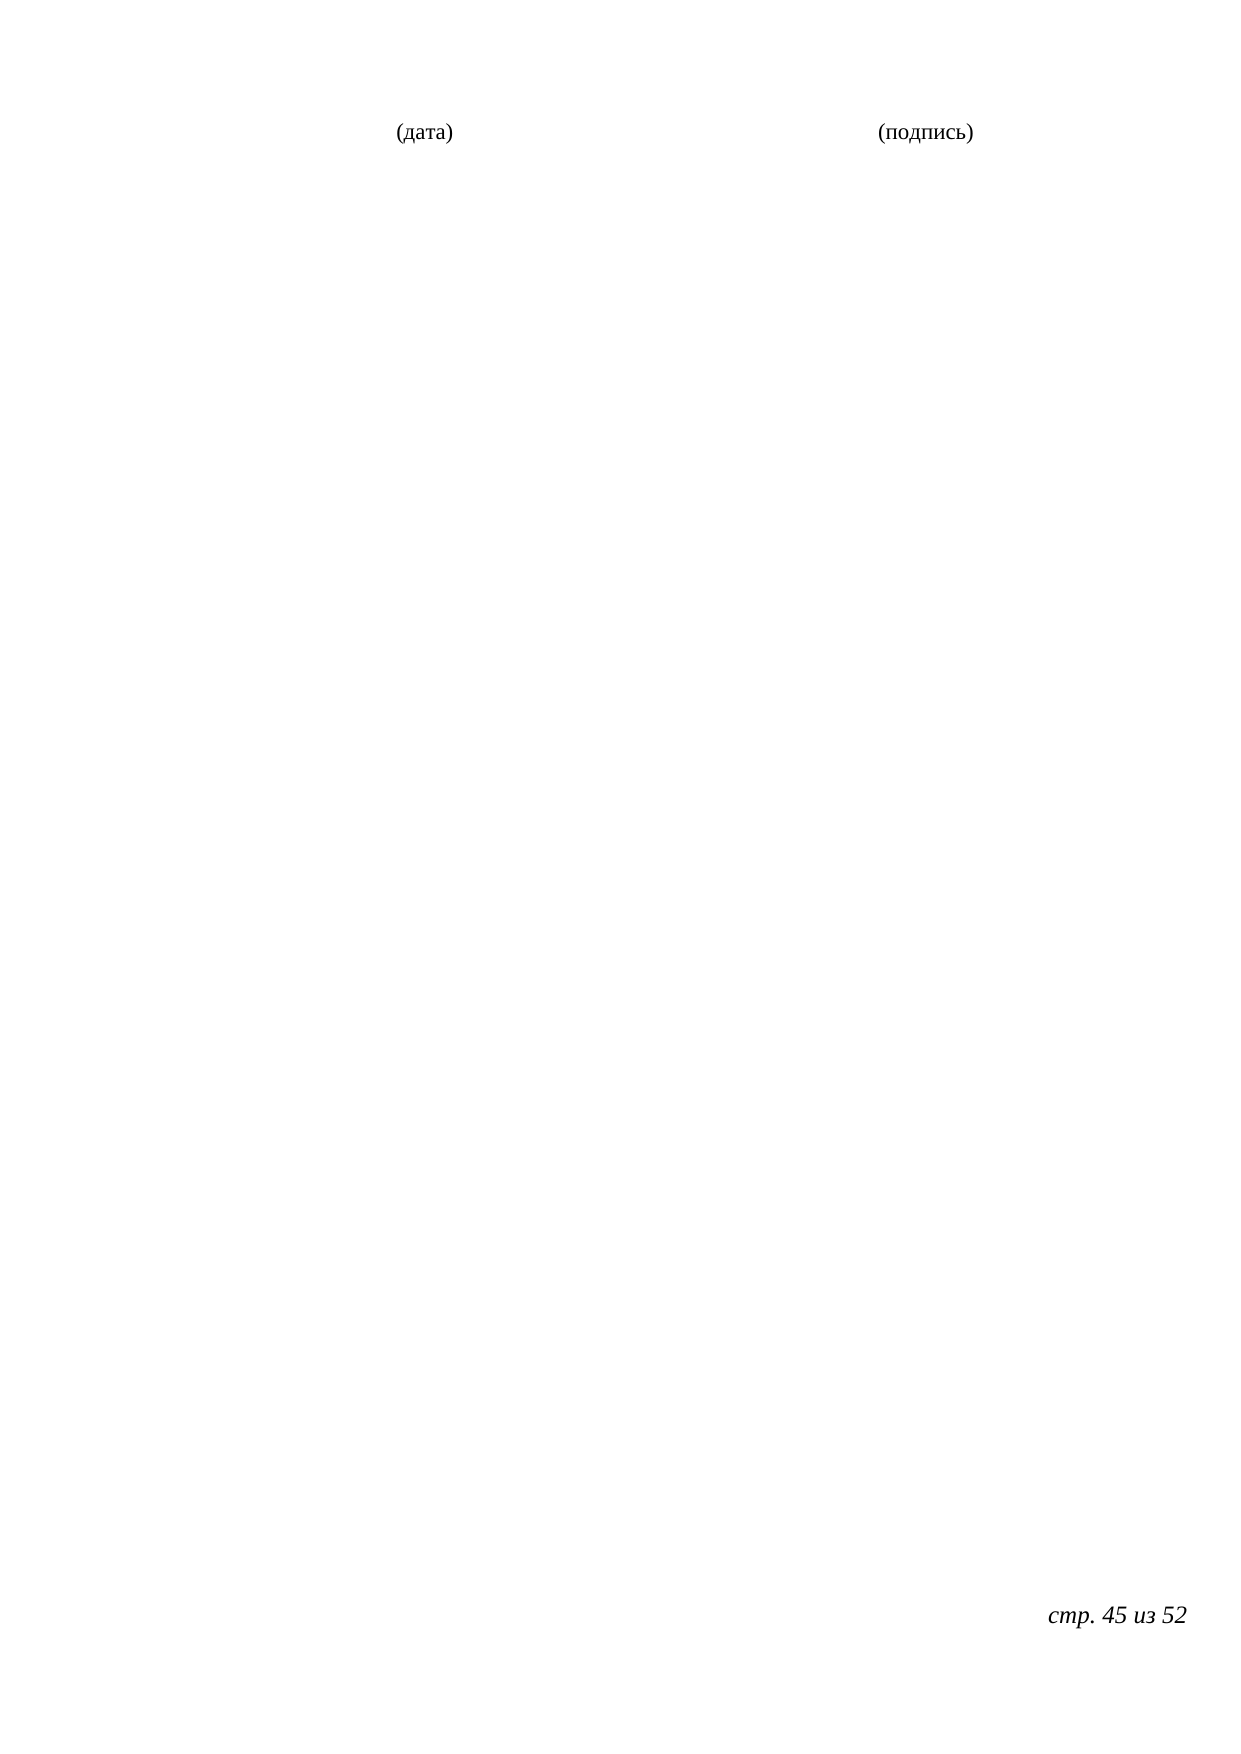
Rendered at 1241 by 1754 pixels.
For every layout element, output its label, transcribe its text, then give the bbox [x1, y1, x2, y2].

text (дата) (подпись) [118, 118, 1181, 144]
